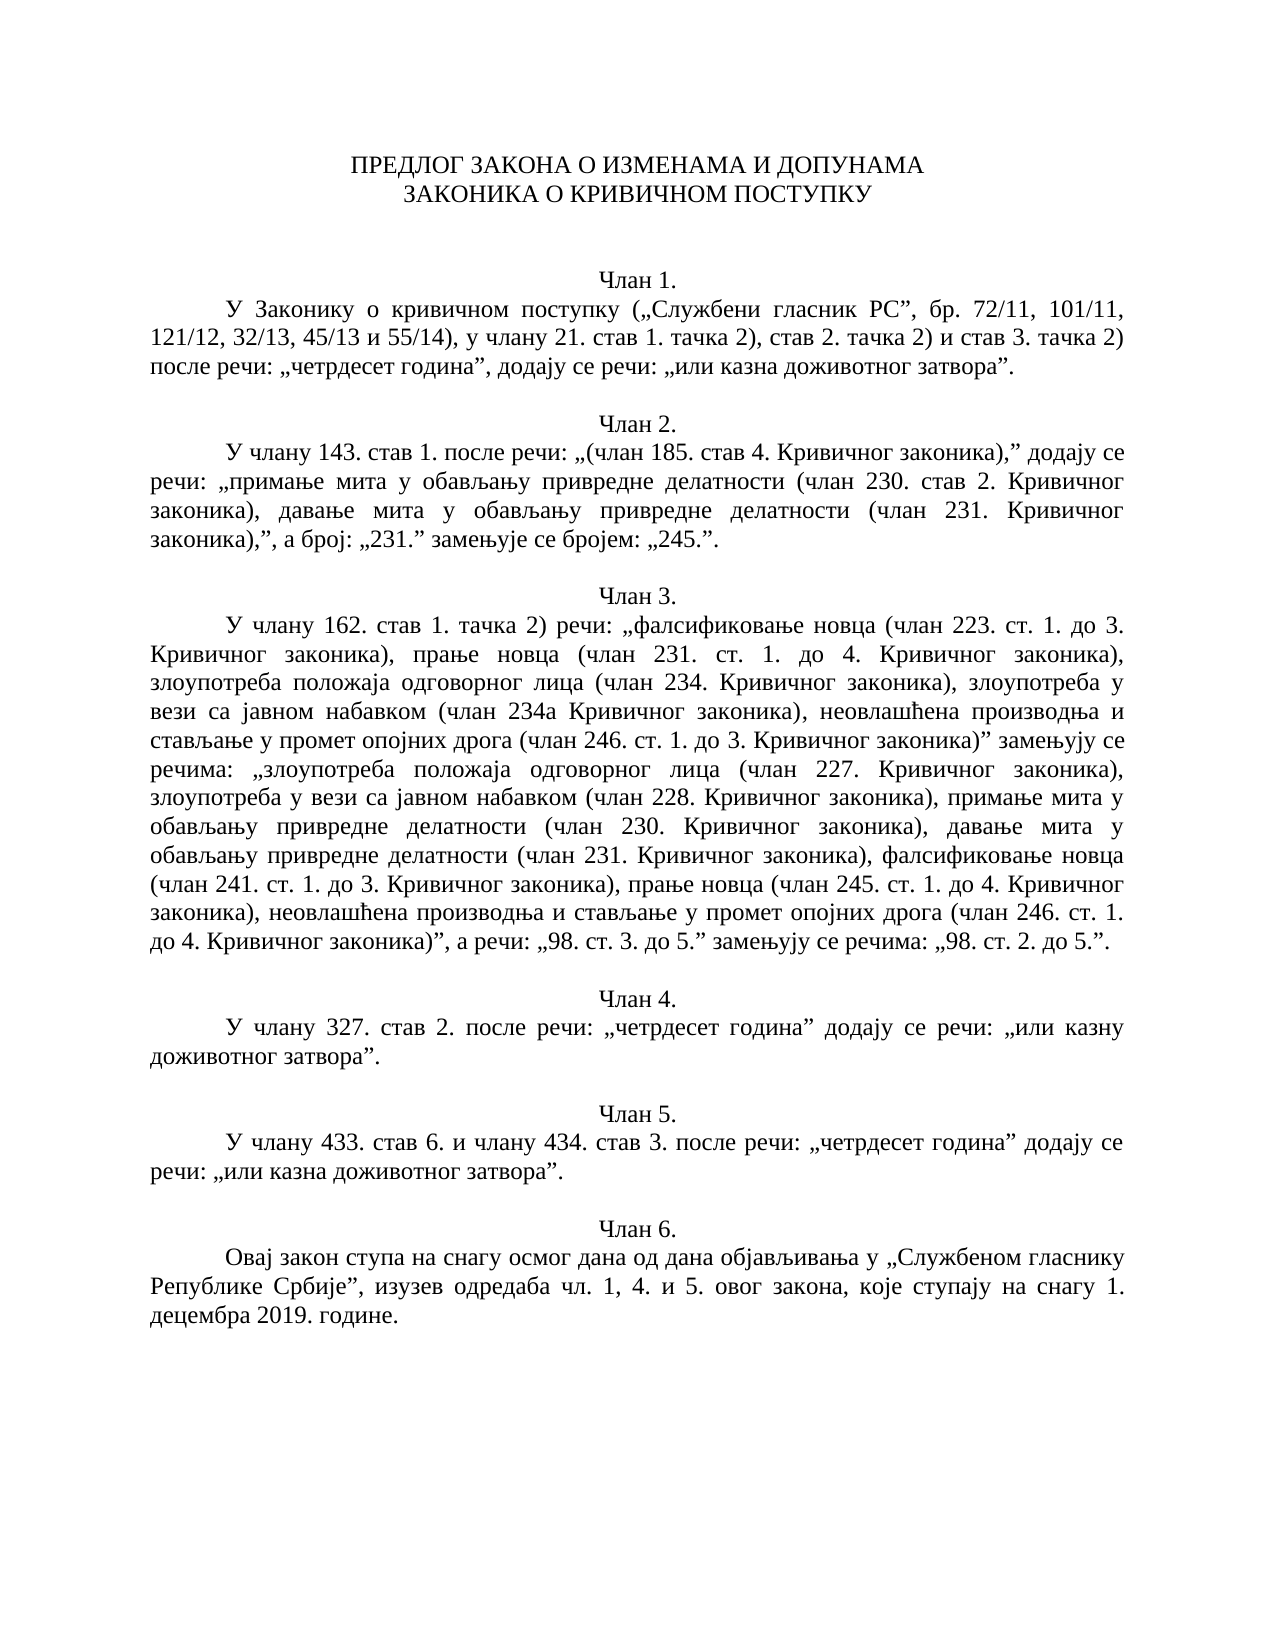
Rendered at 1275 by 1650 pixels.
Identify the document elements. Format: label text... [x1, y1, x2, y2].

text У члану 327. став 2. после речи: „четрдесет година” додају се речи: „или казну доживотног затвора”. [150, 1012, 1125, 1070]
text У члану 162. став 1. тачка 2) речи: „фалсификовање новца (члан 223. ст. 1. до 3. Кривичног законика), прање новца (члан 231. ст. 1. до 4. Кривичног законика), злоупотреба положаја одговорног лица (члан 234. Кривичног законика), злоупотреба у вези са јавном набавком (члан 234а Кривичног законика), неовлашћена производња и стављање у промет опојних дрога (члан 246. ст. 1. до 3. Кривичног законика)” замењују се речима: „злоупотреба положаја одговорног лица (члан 227. Кривичног законика), злоупотреба у вези са јавном набавком (члан 228. Кривичног законика), примање мита у обављању привредне делатности (члан 230. Кривичног законика), давање мита у обављању привредне делатности (члан 231. Кривичног законика), фалсификовање новца (члан 241. ст. 1. до 3. Кривичног законика), прање новца (члан 245. ст. 1. до 4. Кривичног законика), неовлашћена производња и стављање у промет опојних дрога (члан 246. ст. 1. до 4. Кривичног законика)”, а речи: „98. ст. 3. до 5.” замењују се речима: „98. ст. 2. до 5.”. [150, 610, 1125, 955]
text У члану 143. став 1. после речи: „(члан 185. став 4. Кривичног законика),” додају се речи: „примање мита у обављању привредне делатности (члан 230. став 2. Кривичног законика), давање мита у обављању привредне делатности (члан 231. Кривичног законика),”, а број: „231.” замењује се бројем: „245.”. [150, 437, 1125, 552]
text Oвaj зaкoн ступa нa снaгу осмог дана од дана објављивања у „Службeнoм глaснику Рeпубликe Србиje”, изузев одредаба чл. 1, 4. и 5. овог закона, које ступају на снагу 1. децембра 2019. године. [150, 1242, 1125, 1329]
text У Законику о кривичном поступку („Службени гласник РС”, бр. 72/11, 101/11, 121/12, 32/13, 45/13 и 55/14), у члану 21. став 1. тачка 2), став 2. тачка 2) и став 3. тачка 2) после речи: „четрдесет година”, додају се речи: „или казна доживотног затвора”. [150, 294, 1125, 380]
text Члан 6. [150, 1214, 1125, 1242]
text Члан 2. [150, 409, 1125, 437]
text У члану 433. став 6. и члану 434. став 3. после речи: „четрдесет година” додају се речи: „или казна доживотног затвора”. [150, 1127, 1125, 1185]
text Члан 4. [150, 984, 1125, 1012]
text Члан 5. [150, 1099, 1125, 1127]
text Члан 3. [150, 581, 1125, 610]
text ЗАКОНИКА О КРИВИЧНОМ ПОСТУПКУ [150, 179, 1125, 207]
text Члан 1. [150, 265, 1125, 294]
text ПРЕДЛОГ ЗАКОНА О ИЗМЕНАМА И ДОПУНАМА [150, 150, 1125, 179]
